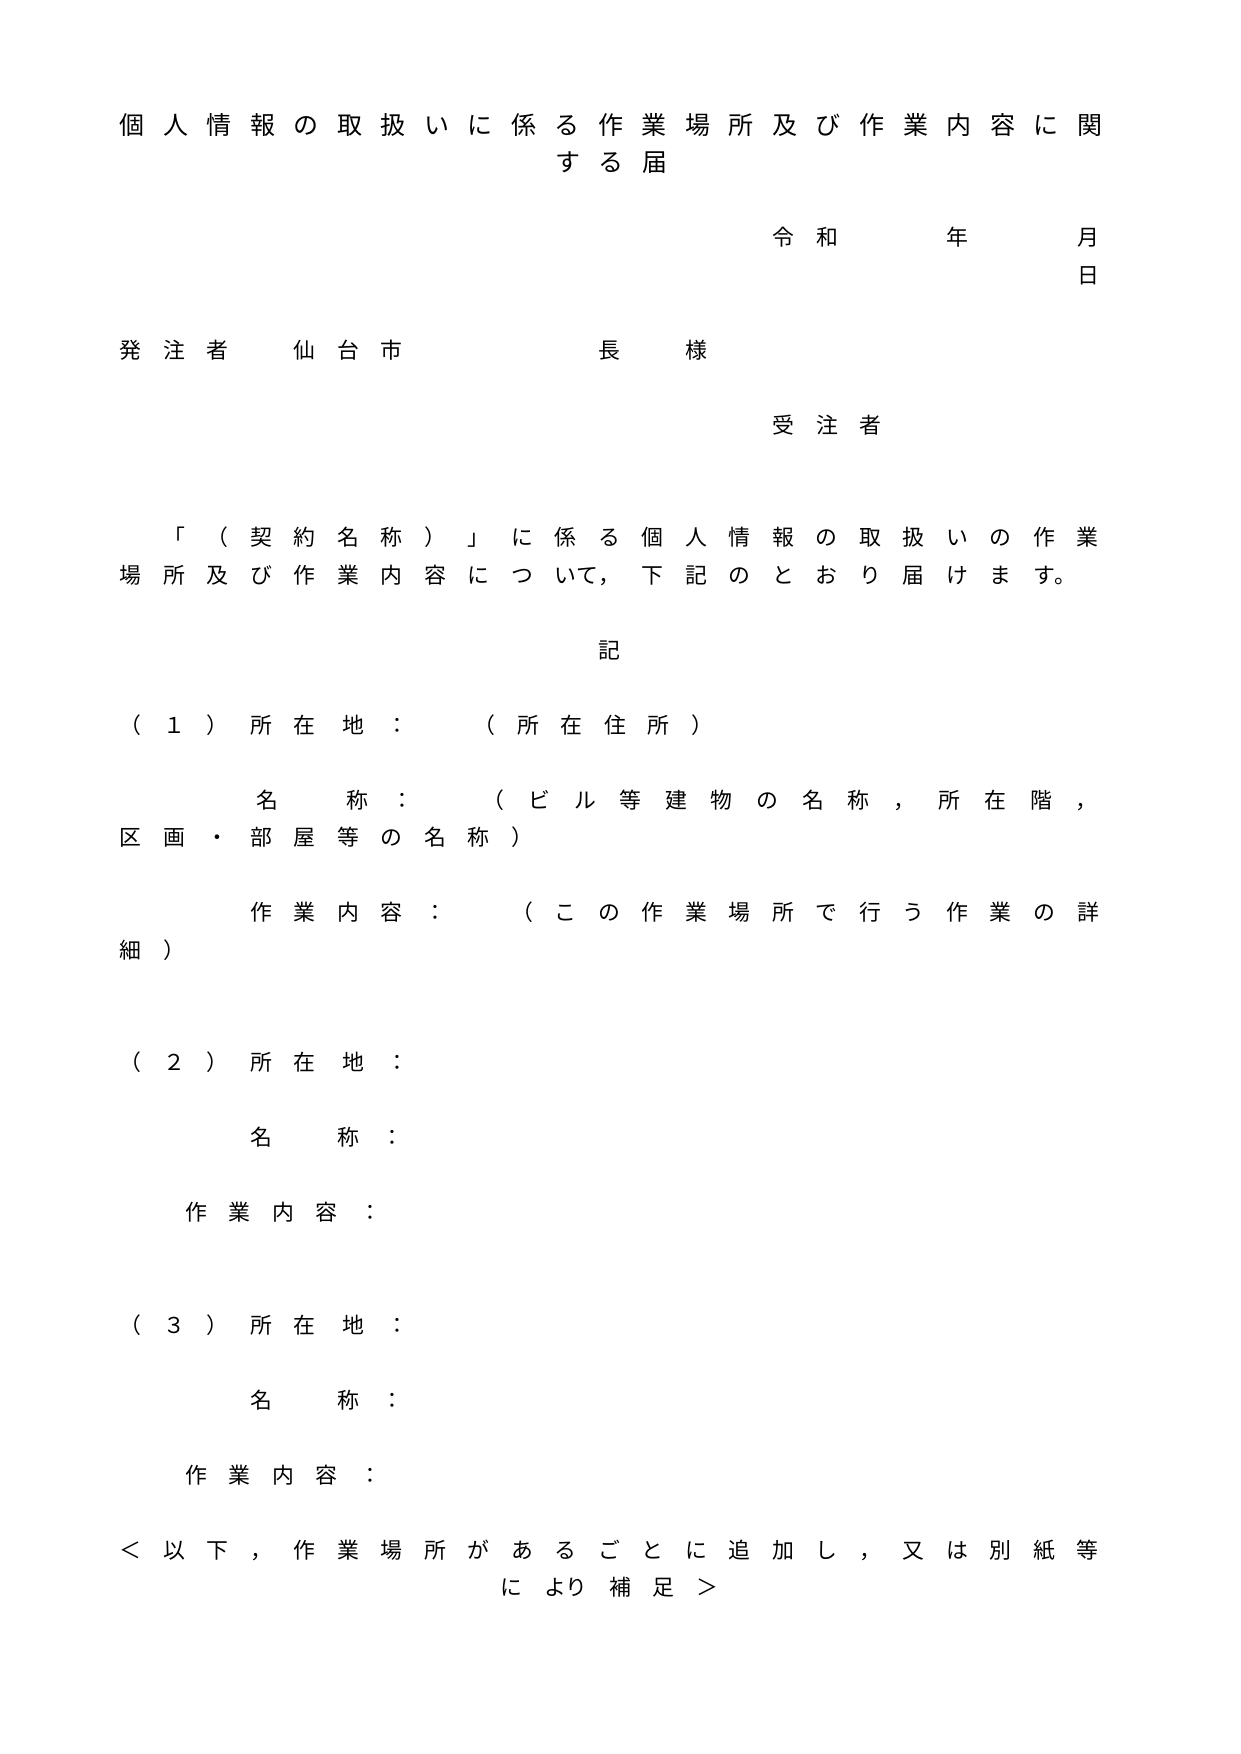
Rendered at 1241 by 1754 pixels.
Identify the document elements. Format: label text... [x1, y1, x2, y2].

text （１）所在地： （所在住所） [119, 705, 1121, 742]
text 令和 年 月 日 [731, 217, 1121, 292]
text 作業内容： [119, 1192, 1121, 1230]
text 記 [119, 630, 1121, 667]
text （２）所在地： [119, 1042, 1121, 1080]
text （３）所在地： [119, 1305, 1121, 1342]
text 名称： [119, 1117, 1121, 1155]
text ＜以下，作業場所があるごとに追加し，又は別紙等により補足＞ [119, 1530, 1121, 1605]
text 作業内容： [119, 1455, 1121, 1492]
text 「（契約名称）」に係る個人情報の取扱いの作業場所及び作業内容について，下記のとおり届けます。 [119, 517, 1121, 592]
text 作業内容： （この作業場所で行う作業の詳細） [119, 892, 1121, 967]
text 名称： [119, 1380, 1121, 1417]
text 名称： （ビル等建物の名称，所在階，区画・部屋等の名称） [119, 780, 1121, 855]
text 個人情報の取扱いに係る作業場所及び作業内容に関する届 [119, 105, 1121, 180]
text 受注者 [752, 405, 1121, 442]
text 発注者 仙台市 長 様 [119, 330, 1121, 367]
